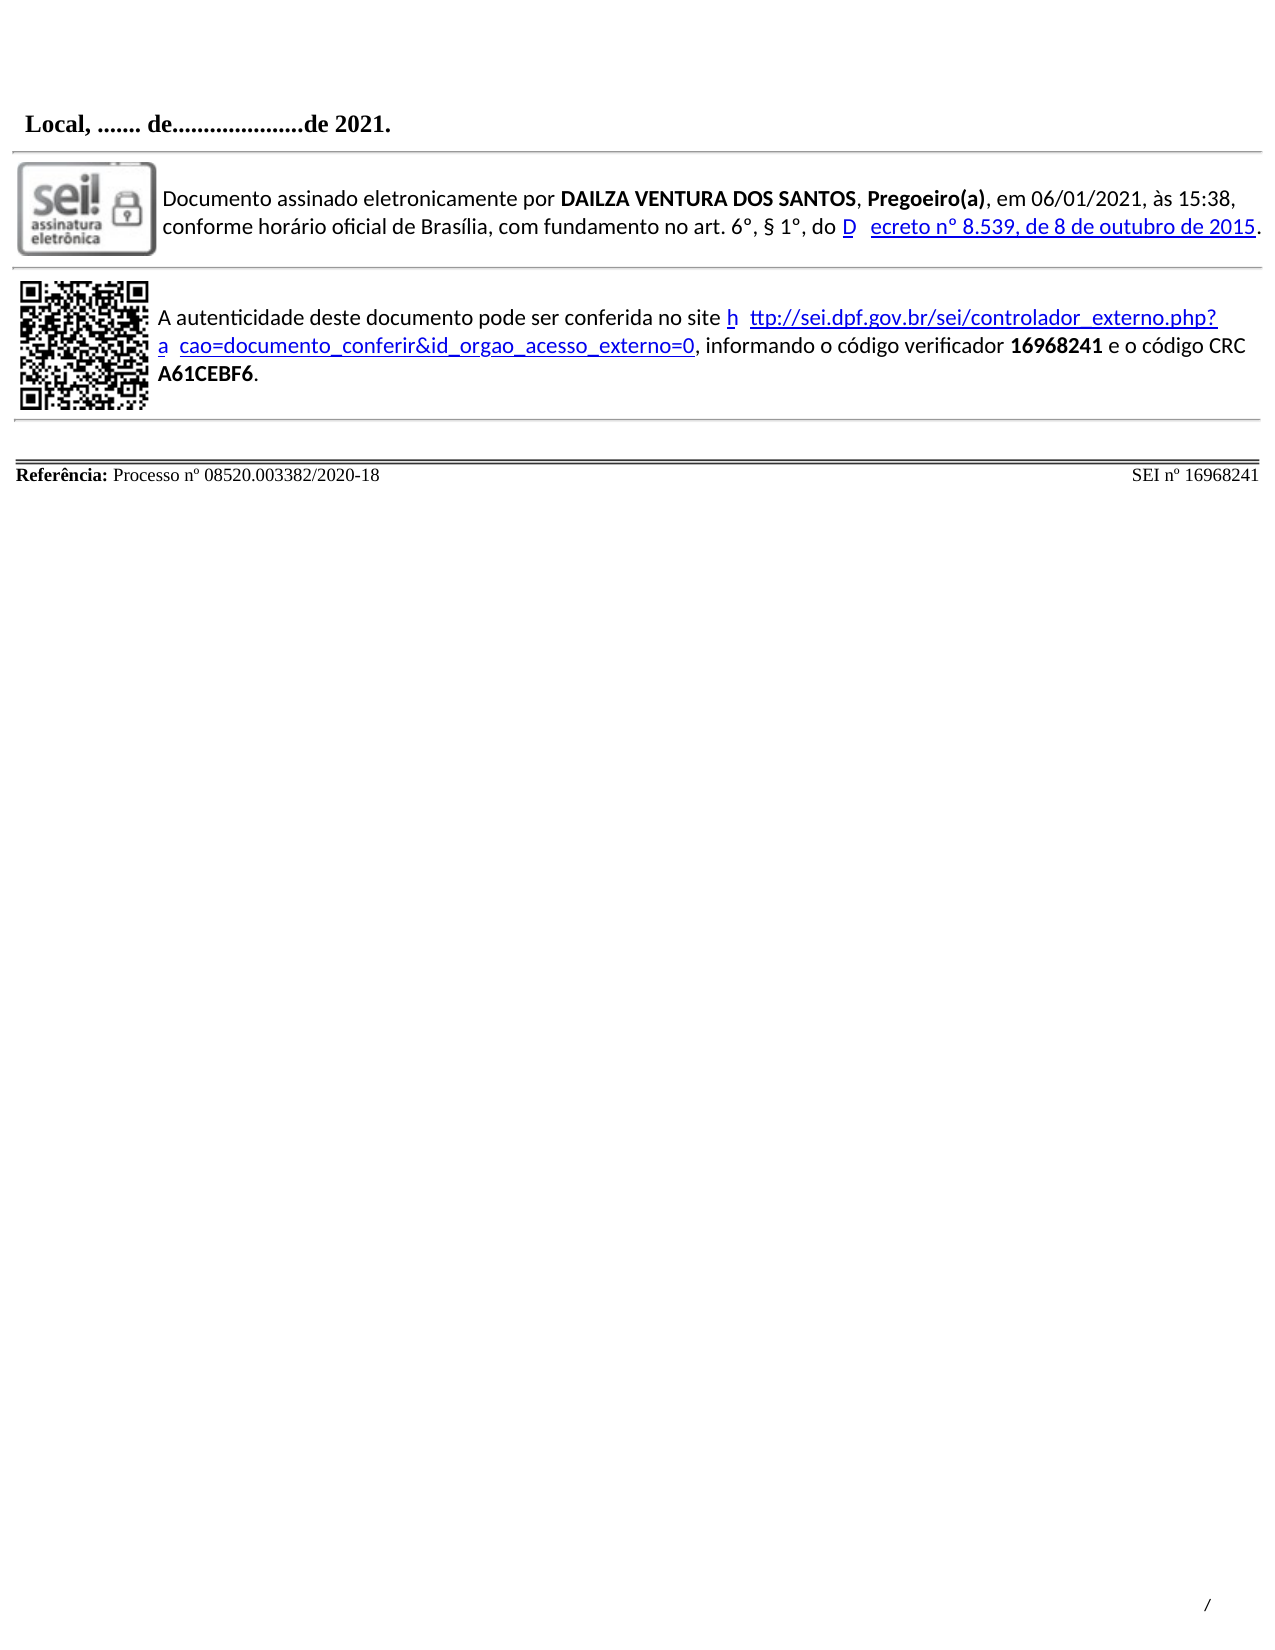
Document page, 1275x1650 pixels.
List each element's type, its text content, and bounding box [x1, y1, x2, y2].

text a cao=documento_conferir&id_orgao_acesso_externo=0, informando o código veriﬁcador 16968241 e o código CRC [158, 331, 1273, 359]
text Documento assinado eletronicamente por DAILZA VENTURA DOS SANTOS, Pregoeiro(a), em 06/01/2021, às 15:38, conforme horário oﬁcial de Brasília, com fundamento no art. 6º, § 1º, do D ecreto nº 8.539, de 8 de outubro de 2015. [162, 184, 1273, 240]
text Referência: Processo nº 08520.003382/2020-18 SEI nº 16968241 [16, 453, 1273, 486]
text A61CEBF6. [158, 359, 1273, 388]
subtitle Local, ....... de de 2021. [25, 109, 1273, 138]
picture [20, 281, 149, 410]
text A autenticidade deste documento pode ser conferida no site h ttp://sei.dpf.gov.br/sei/controlador_externo.php? [158, 303, 1273, 331]
picture [17, 162, 157, 256]
text / [0, 1596, 1211, 1615]
